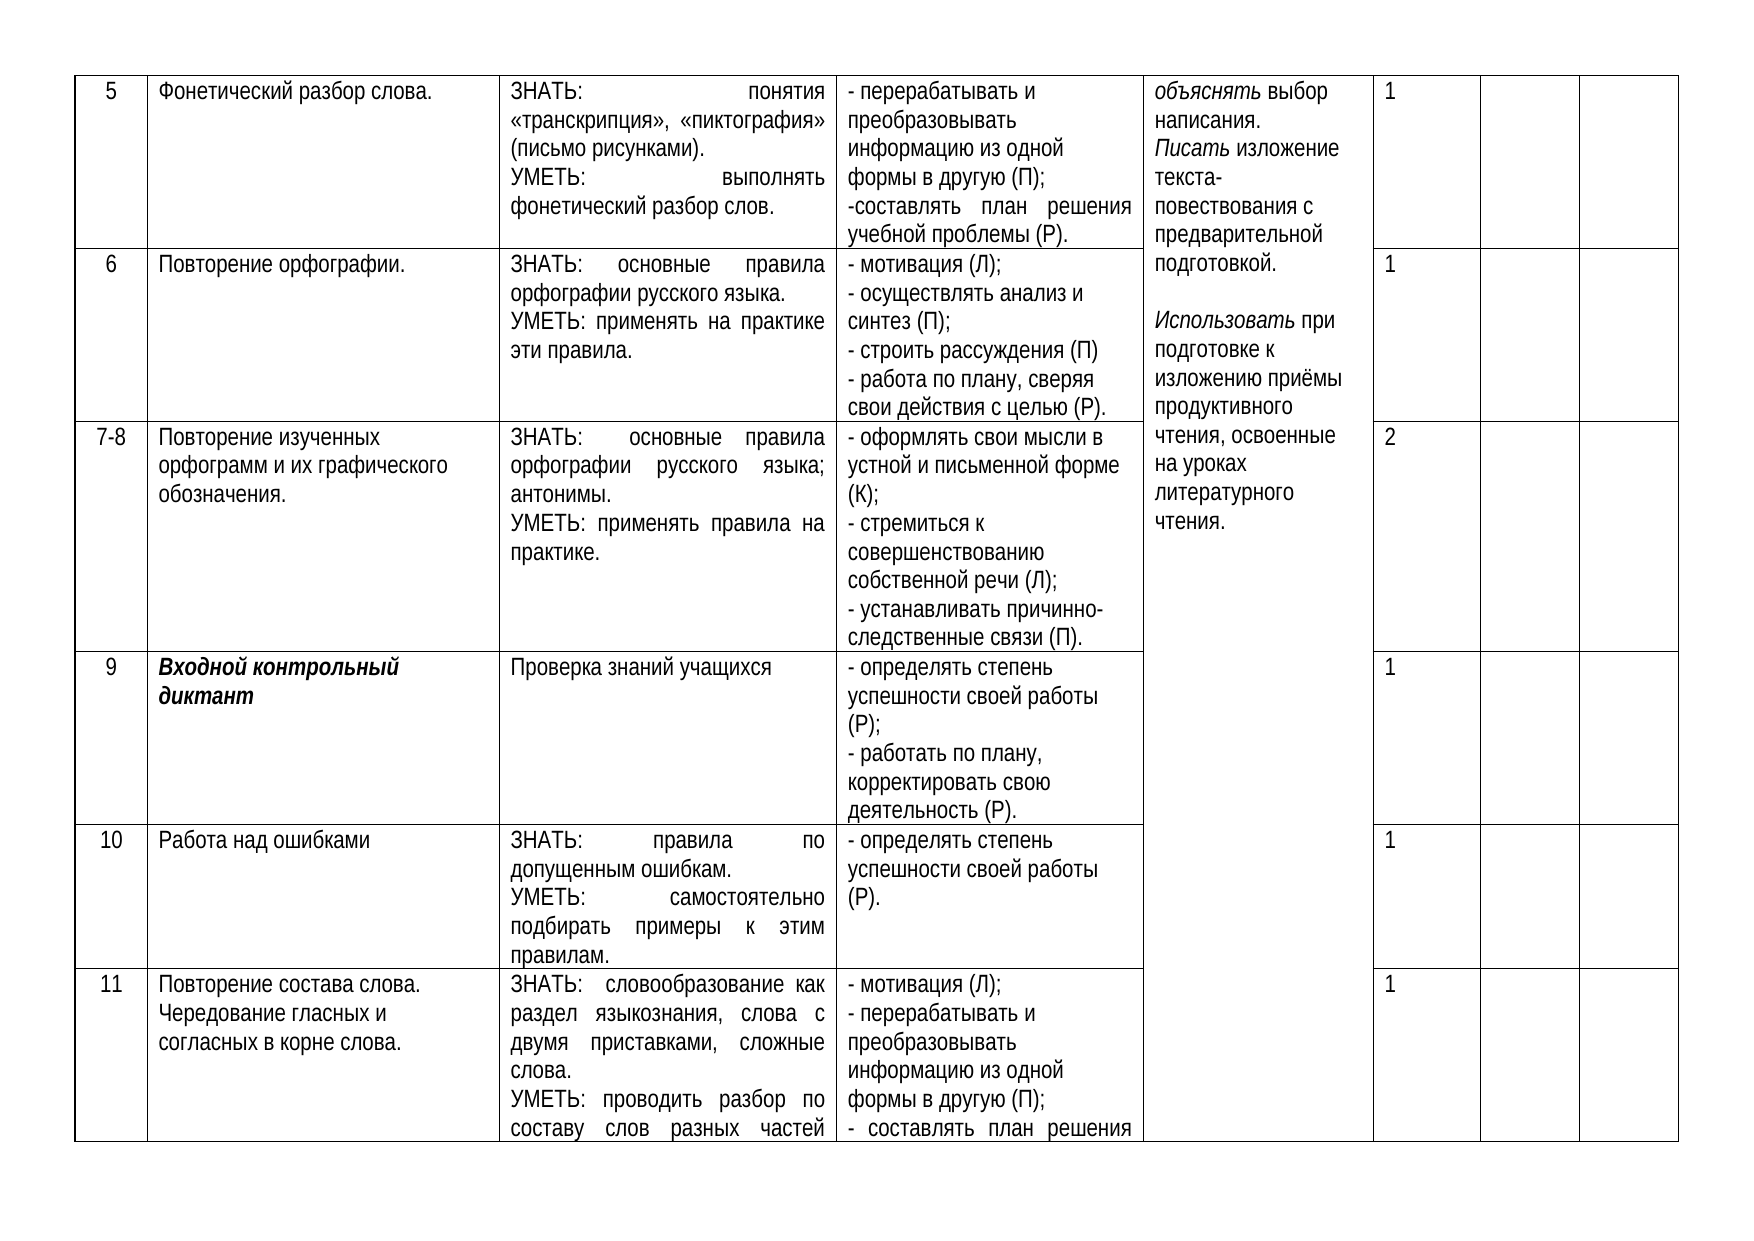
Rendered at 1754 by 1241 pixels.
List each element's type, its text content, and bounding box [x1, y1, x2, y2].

table_cell [1580, 76, 1678, 248]
table_cell 1 [1374, 249, 1480, 421]
table_cell [1481, 652, 1579, 824]
table_cell 1 [1374, 76, 1480, 248]
table_cell ЗНАТЬ: основные правила орфографии русского языка. УМЕТЬ: применять на практике эти правила. [500, 249, 836, 421]
table_cell - мотивация (Л); - осуществлять анализ и синтез (П); - строить рассуждения (П) - работа по плану, сверяя свои действия с целью (Р). [837, 249, 1143, 421]
table_cell 11 [76, 969, 147, 1141]
table_cell [1481, 76, 1579, 248]
table_cell ЗНАТЬ: понятия «транскрипция», «пиктография» (письмо рисунками). УМЕТЬ: выполнять фонетический разбор слов. [500, 76, 836, 248]
table_cell Входной контрольный диктант [148, 652, 499, 824]
table_cell [1580, 422, 1678, 651]
table_cell Повторение орфографии. [148, 249, 499, 421]
table_cell - определять степень успешности своей работы (Р). [837, 825, 1143, 968]
table_cell Работа над ошибками [148, 825, 499, 968]
table_cell ЗНАТЬ: правила по допущенным ошибкам. УМЕТЬ: самостоятельно подбирать примеры к этим правилам. [500, 825, 836, 968]
table_cell 1 [1374, 825, 1480, 968]
table_cell Фонетический разбор слова. [148, 76, 499, 248]
table_cell Проверка знаний учащихся [500, 652, 836, 824]
table_cell 9 [76, 652, 147, 824]
table_cell 2 [1374, 422, 1480, 651]
table_cell Повторение изученных орфограмм и их графического обозначения. [148, 422, 499, 651]
table_cell - перерабатывать и преобразовывать информацию из одной формы в другую (П); -составлять план решения учебной проблемы (Р). [837, 76, 1143, 248]
table_cell 5 [76, 76, 147, 248]
table_cell 1 [1374, 652, 1480, 824]
table_cell [1580, 652, 1678, 824]
table_cell - оформлять свои мысли в устной и письменной форме (К); - стремиться к совершенствованию собственной речи (Л); - устанавливать причинно-следственные связи (П). [837, 422, 1143, 651]
table_cell - определять степень успешности своей работы (Р); - работать по плану, корректировать свою деятельность (Р). [837, 652, 1143, 824]
table_cell [1481, 825, 1579, 968]
table_cell [1481, 969, 1579, 1141]
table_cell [837, 969, 1143, 1141]
table_cell [1580, 969, 1678, 1141]
table_cell [1580, 249, 1678, 421]
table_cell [148, 969, 499, 1141]
table_cell ЗНАТЬ: основные правила орфографии русского языка; антонимы. УМЕТЬ: применять правила на практике. [500, 422, 836, 651]
table_cell 1 [1374, 969, 1480, 1141]
table_cell [1580, 825, 1678, 968]
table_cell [500, 969, 836, 1141]
table_cell 7-8 [76, 422, 147, 651]
table_cell [1481, 422, 1579, 651]
table_cell 6 [76, 249, 147, 421]
table_cell 10 [76, 825, 147, 968]
table_cell [1481, 249, 1579, 421]
